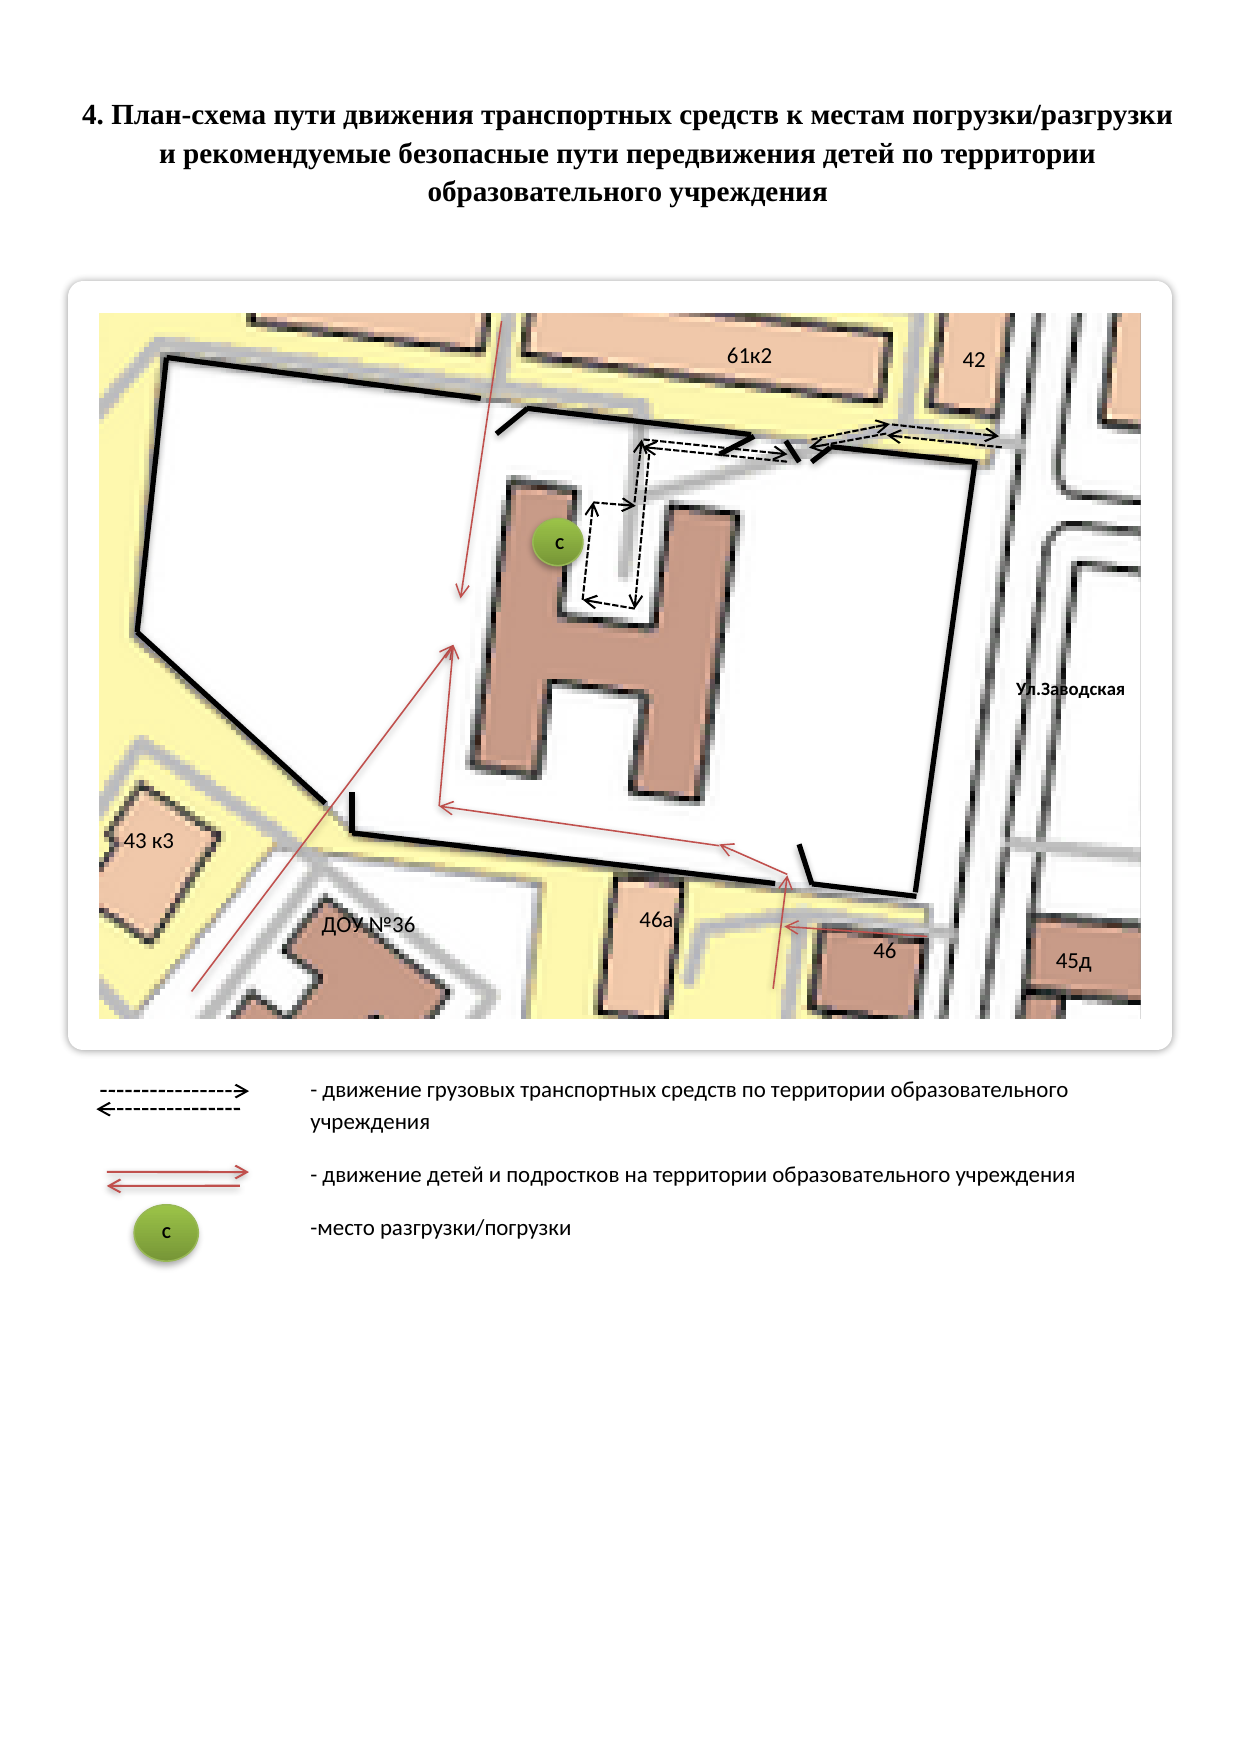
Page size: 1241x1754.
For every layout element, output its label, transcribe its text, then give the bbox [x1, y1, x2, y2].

picture [99, 313, 1141, 1019]
text 4. План-схема пути движения транспортных средств к местам погрузки/разгрузки и рекомендуемые безопасные пути передвижения детей по территории образовательного учреждения [74, 97, 1181, 208]
text - движение детей и подростков на территории образовательного учреждения [310, 1161, 1181, 1188]
text -место разгрузки/погрузки [310, 1213, 1181, 1242]
text - движение грузовых транспортных средств по территории образовательного учреждения [310, 1075, 1181, 1136]
